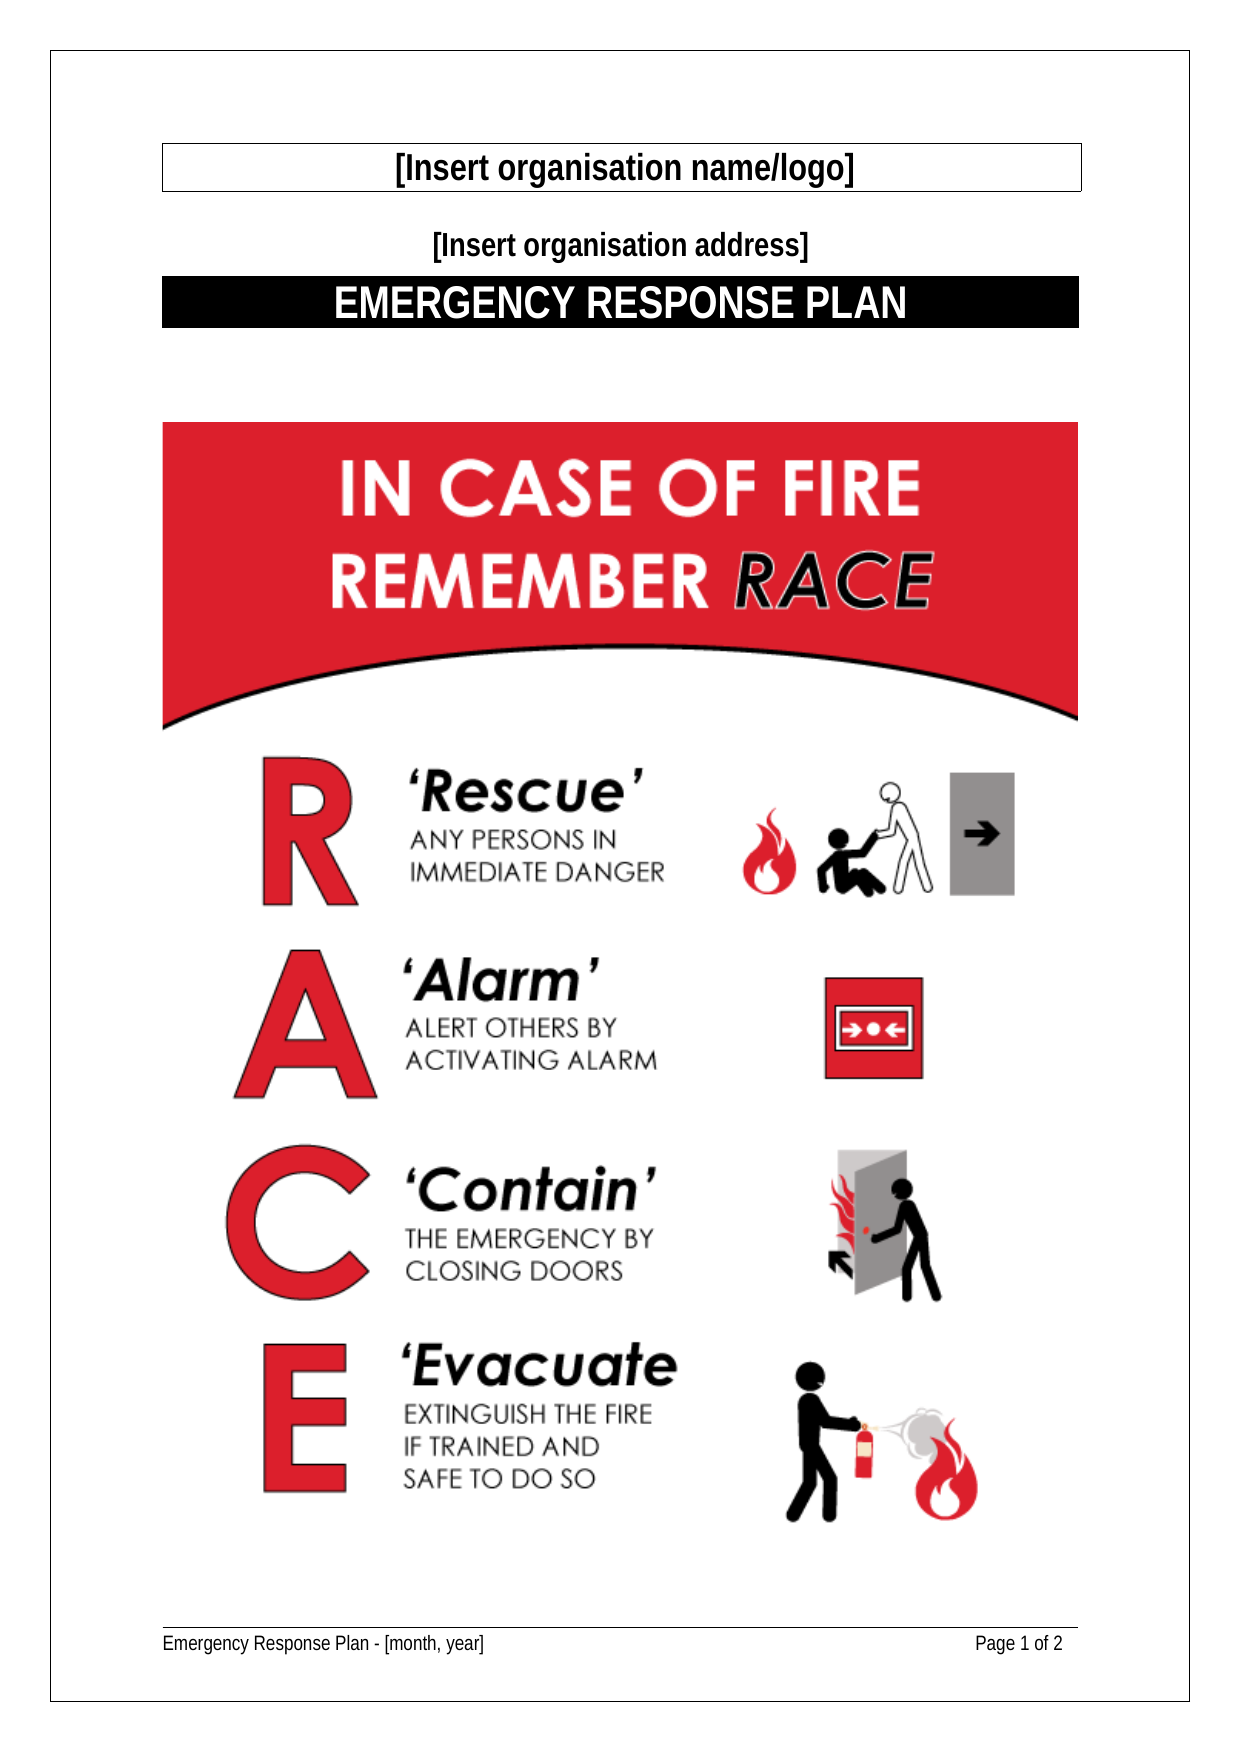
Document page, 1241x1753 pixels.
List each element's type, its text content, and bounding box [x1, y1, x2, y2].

text [Insert organisation address] [162, 225, 1078, 263]
subtitle EMERGENCY RESPONSE PLAN [162, 276, 1079, 328]
picture [162, 422, 1078, 1564]
text [Insert organisation name/logo] [163, 144, 1081, 191]
